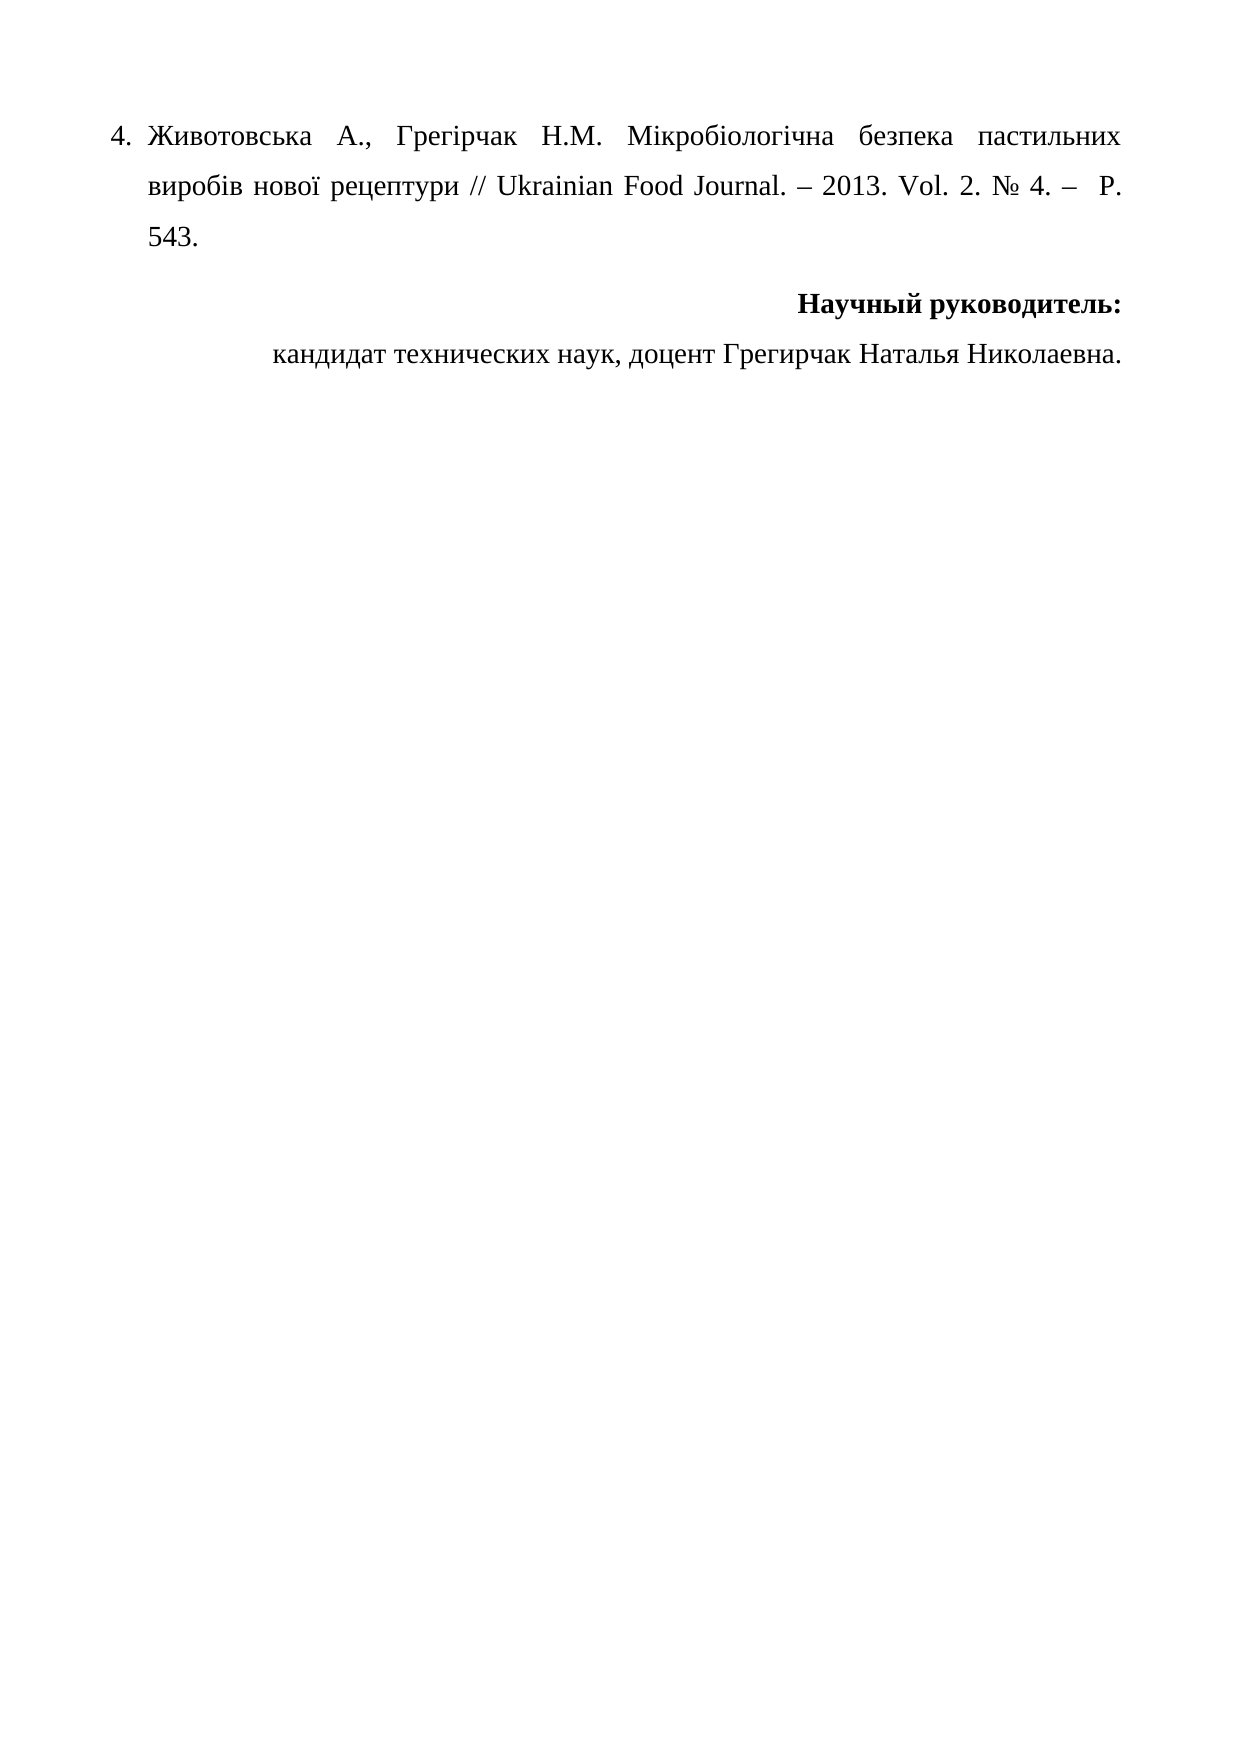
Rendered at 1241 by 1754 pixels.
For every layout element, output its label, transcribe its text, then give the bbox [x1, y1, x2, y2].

text кандидат технических наук, доцент Грегирчак Наталья Николаевна. [266, 336, 1122, 369]
text Научный руководитель: [266, 286, 1122, 319]
list Животовська А., Грегірчак Н.М. Мікробіологічна безпека пастильних виробів нової рецептури // Ukrainian Food Journal. – 2013. Vol. 2. № 4. – P. 543. [110, 118, 1122, 252]
